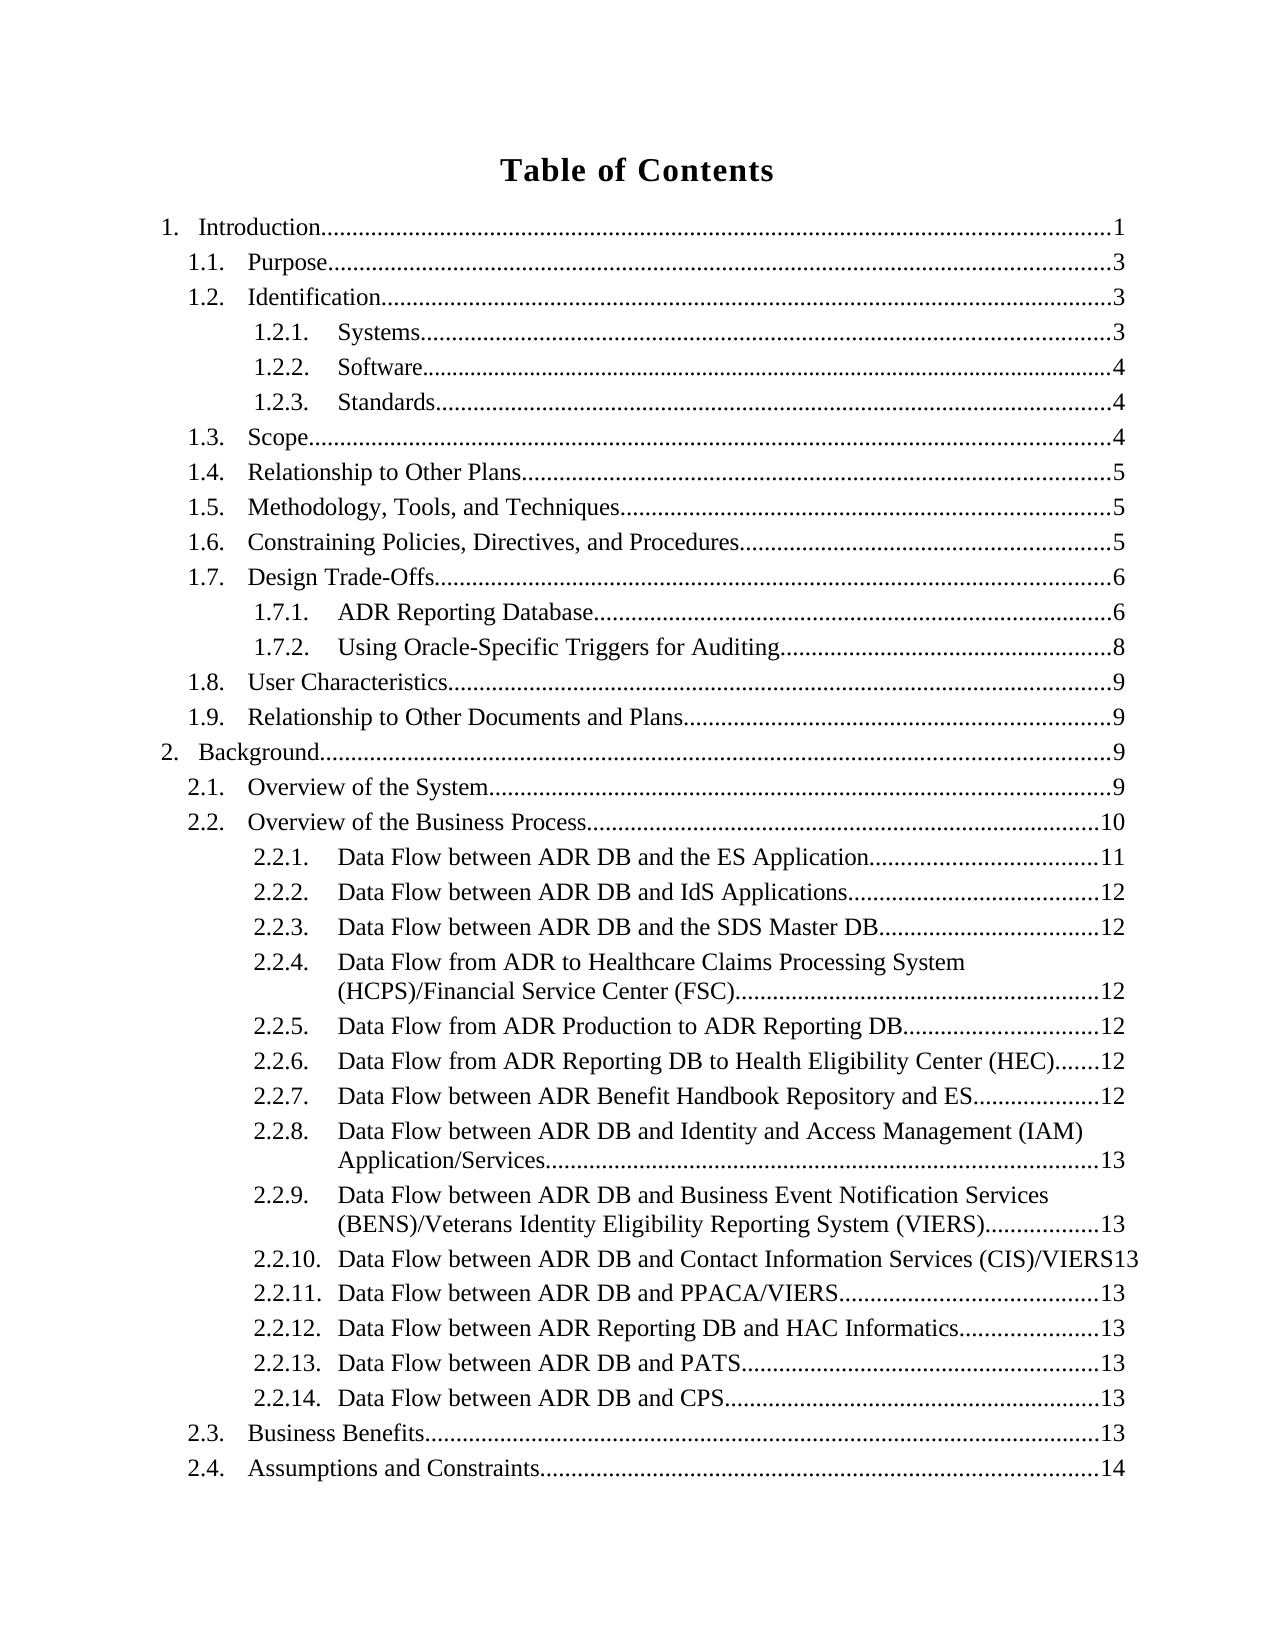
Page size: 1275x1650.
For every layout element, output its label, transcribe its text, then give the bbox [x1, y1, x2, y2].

list Data Flow between ADR DB and the SDS Master DB 12 [253, 912, 1152, 941]
list Background 9 [150, 737, 1136, 766]
list Methodology, Tools, and Techniques 5 [187, 492, 1152, 521]
list Data Flow from ADR to Healthcare Claims Processing System (HCPS)/Financial Service Center (FSC) 12 [253, 947, 1125, 1005]
list Overview of the Business Process 10 [187, 807, 1152, 836]
list Software 4 [253, 352, 1152, 381]
list Data Flow from ADR Production to ADR Reporting DB 12 [253, 1011, 1152, 1040]
list Scope 4 [187, 422, 1152, 451]
list Relationship to Other Plans 5 [187, 457, 1152, 486]
list Business Benefits 13 [187, 1418, 1152, 1447]
list ADR Reporting Database 6 [253, 597, 1152, 626]
list Systems 3 [253, 317, 1152, 346]
text Table of Contents [139, 150, 1134, 188]
list Data Flow between ADR DB and IdS Applications 12 [253, 877, 1152, 906]
list Data Flow between ADR DB and Identity and Access Management (IAM) Application/Services 13 [253, 1116, 1125, 1174]
list Data Flow between ADR Reporting DB and HAC Informatics 13 [253, 1313, 1152, 1342]
list User Characteristics 9 [187, 667, 1152, 696]
list Overview of the System 9 [187, 772, 1152, 801]
list Standards 4 [253, 387, 1152, 416]
list Design Trade-Offs 6 [187, 562, 1152, 591]
list Data Flow between ADR Benefit Handbook Repository and ES 12 [253, 1081, 1152, 1110]
list Using Oracle-Specific Triggers for Auditing 8 [253, 632, 1152, 661]
list Data Flow from ADR Reporting DB to Health Eligibility Center (HEC) 12 [253, 1046, 1152, 1075]
list Relationship to Other Documents and Plans 9 [187, 702, 1152, 731]
list Data Flow between ADR DB and PATS 13 [253, 1348, 1152, 1377]
list Constraining Policies, Directives, and Procedures 5 [187, 527, 1152, 556]
list Purpose 3 [187, 247, 1152, 276]
list Data Flow between ADR DB and CPS 13 [253, 1383, 1152, 1412]
list Assumptions and Constraints 14 [187, 1453, 1152, 1482]
list Data Flow between ADR DB and Contact Information Services (CIS)/VIERS13 2.2.11. Data Flow between ADR DB and PPACA/VIERS 13 [253, 1244, 1141, 1307]
list Identification 3 [187, 282, 1152, 311]
list Introduction 1 [150, 212, 1136, 241]
list Data Flow between ADR DB and Business Event Notification Services (BENS)/Veterans Identity Eligibility Reporting System (VIERS) 13 [253, 1180, 1125, 1237]
list Data Flow between ADR DB and the ES Application 11 [253, 842, 1152, 871]
